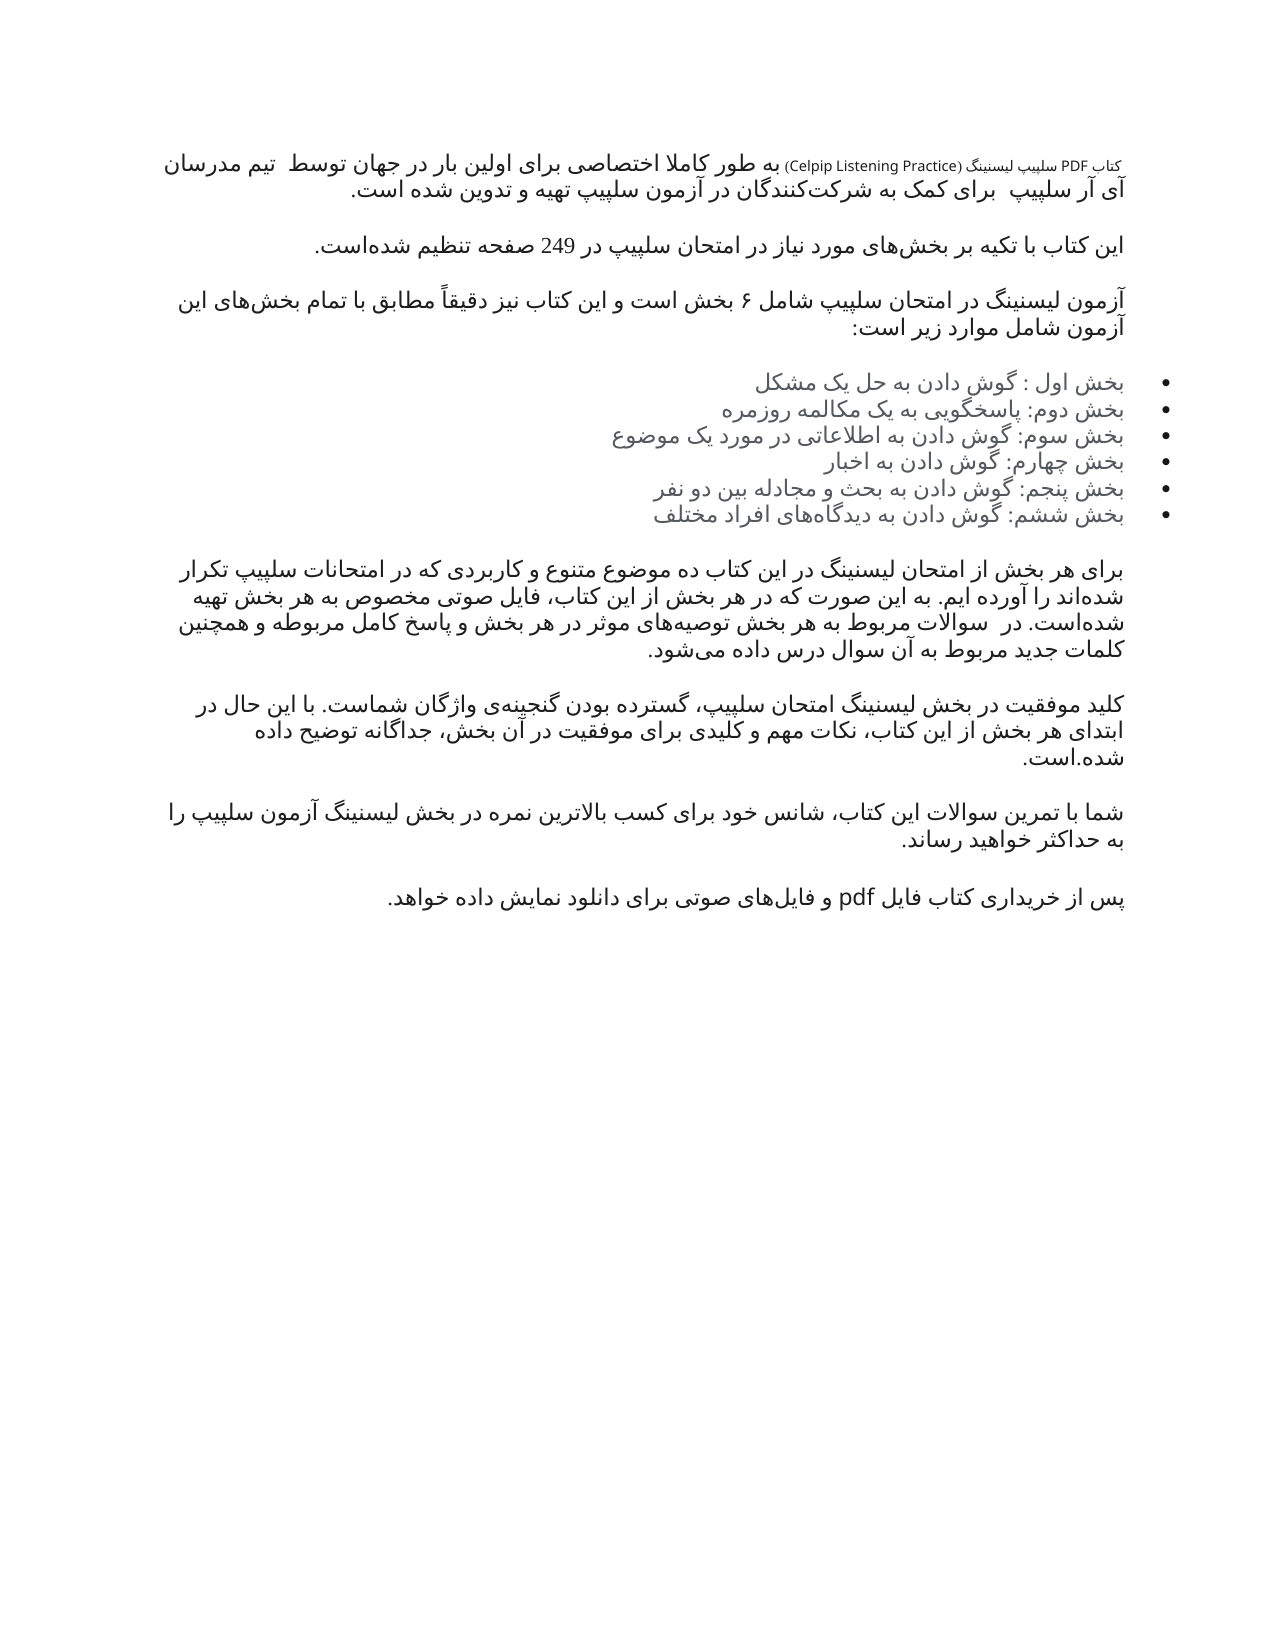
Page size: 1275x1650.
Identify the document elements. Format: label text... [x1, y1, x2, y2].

text کلید موفقیت در بخش لیسنینگ امتحان سلپیپ، گسترده بودن گنجینه‌ی واژگان شماست. با این حال در ابتدای هر بخش از این کتاب، نکات مهم و کلیدی برای موفقیت در آن بخش، جداگانه توضیح داده شده.است. [150, 691, 1125, 770]
text کتاب PDF سلپیپ لیسنینگ (Celpip Listening Practice) به طور کاملا اختصاصی برای اولین بار در جهان توسط تیم مدرسان آی آر سلپیپ برای کمک به شرکت‌کنندگان در آزمون سلپیپ تهیه و تدوین شده ‌است. [150, 150, 1125, 203]
list بخش دوم: پاسخگویی به یک مکالمه روزمره [150, 396, 1162, 422]
text آزمون لیسنینگ در امتحان سلپیپ شامل ۶ بخش است و این کتاب نیز دقیقاً مطابق با تمام بخش‌های این آزمون شامل موارد زیر است: [150, 287, 1125, 340]
text پس از خریداری کتاب فایل pdf و فایل‌های صوتی برای دانلود نمایش داده خواهد. [150, 881, 1125, 912]
list بخش پنجم: گوش دادن به بحث و مجادله بین دو نفر [150, 475, 1162, 501]
text این کتاب با تکیه بر بخش‌های مورد نیاز در امتحان سلپیپ در 249 صفحه تنظیم شده‌است. [150, 232, 1125, 258]
text برای هر بخش از امتحان لیسنینگ در این کتاب ده موضوع متنوع و کاربردی که در امتحانات سلپیپ تکرار شده‌اند را آورده‌ ایم. به این صورت که در هر بخش از این کتاب، فایل صوتی مخصوص به هر بخش تهیه شده‌است. در سوالات مربوط به هر بخش توصیه‌های موثر در هر بخش و پاسخ کامل مربوطه و همچنین کلمات جدید مربوط به آن سوال درس داده ‌می‌شود. [150, 557, 1125, 662]
list بخش اول : گوش دادن به حل یک مشکل [150, 369, 1162, 396]
list بخش ششم: گوش دادن به دیدگاه‌های افراد مختلف [150, 501, 1162, 527]
list بخش چهارم: گوش دادن به اخبار [150, 448, 1162, 475]
text شما با تمرین سوالات این کتاب، شانس خود برای کسب بالاترین نمره در بخش لیسنینگ آزمون سلپیپ را به حداکثر خواهید رساند. [150, 799, 1125, 852]
list بخش سوم: گوش دادن به اطلاعاتی در مورد یک موضوع [150, 422, 1162, 448]
